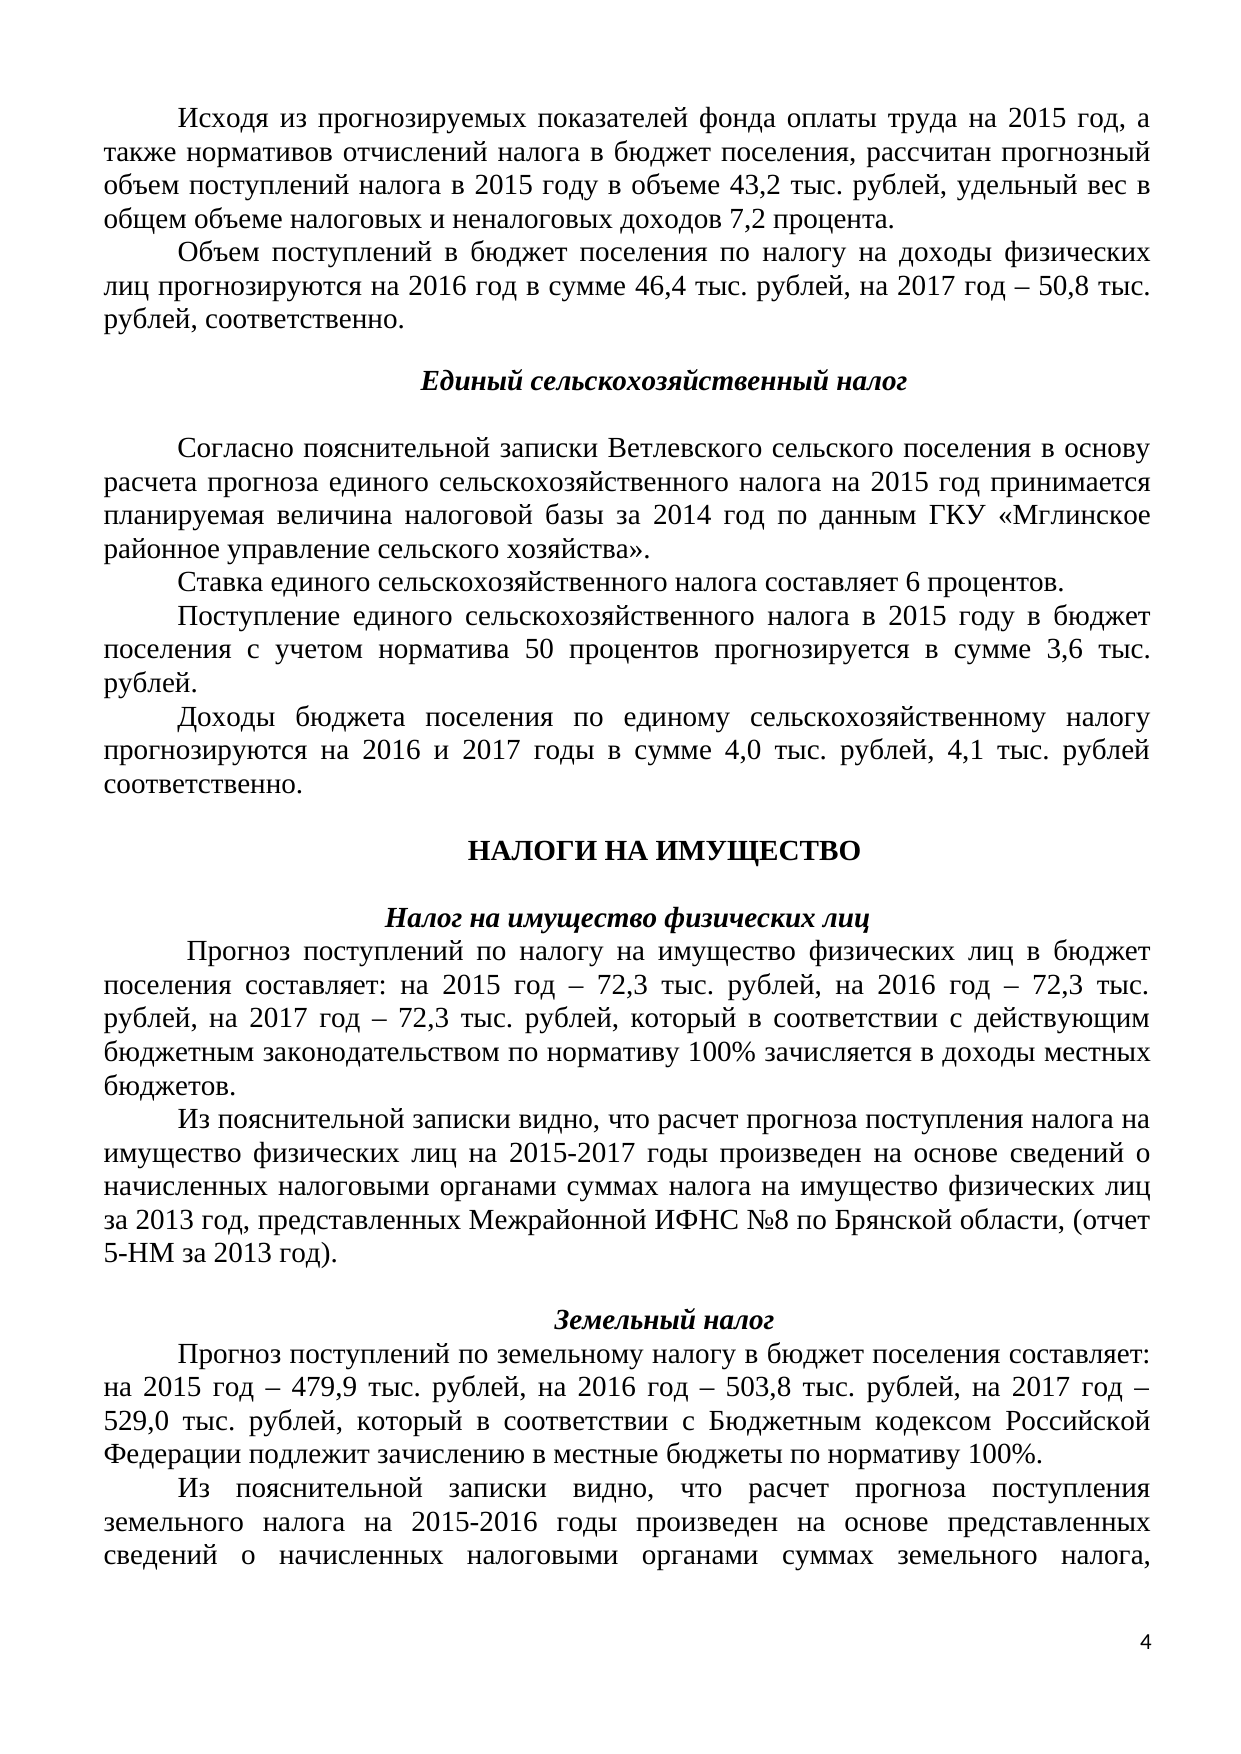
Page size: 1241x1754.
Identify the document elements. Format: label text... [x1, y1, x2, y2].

text Согласно пояснительной записки Ветлевского сельского поселения в основу расчета прогноза единого сельскохозяйственного налога на 2015 год принимается планируемая величина налоговой базы за 2014 год по данным ГКУ «Мглинское районное управление сельского хозяйства». [103, 430, 1152, 564]
text Налог на имущество физических лиц [103, 900, 1152, 933]
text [103, 1470, 1152, 1571]
text Доходы бюджета поселения по единому сельскохозяйственному налогу прогнозируются на 2016 и 2017 годы в сумме 4,0 тыс. рублей, 4,1 тыс. рублей соответственно. [103, 699, 1152, 799]
text Объем поступлений в бюджет поселения по налогу на доходы физических лиц прогнозируются на 2016 год в сумме 46,4 тыс. рублей, на 2017 год – 50,8 тыс. рублей, соответственно. [103, 234, 1152, 335]
text Земельный налог [103, 1302, 1152, 1336]
text Из пояснительной записки видно, что расчет прогноза поступления налога на имущество физических лиц на 2015-2017 годы произведен на основе сведений о начисленных налоговыми органами суммах налога на имущество физических лиц за 2013 год, представленных Межрайонной ИФНС №8 по Брянской области, (отчет 5-НМ за 2013 год). [103, 1101, 1152, 1269]
text Исходя из прогнозируемых показателей фонда оплаты труда на 2015 год, а также нормативов отчислений налога в бюджет поселения, рассчитан прогнозный объем поступлений налога в 2015 году в объеме 43,2 тыс. рублей, удельный вес в общем объеме налоговых и неналоговых доходов 7,2 процента. [103, 100, 1152, 234]
text Прогноз поступлений по налогу на имущество физических лиц в бюджет поселения составляет: на 2015 год – 72,3 тыс. рублей, на 2016 год – 72,3 тыс. рублей, на 2017 год – 72,3 тыс. рублей, который в соответствии с действующим бюджетным законодательством по нормативу 100% зачисляется в доходы местных бюджетов. [103, 933, 1152, 1101]
text Ставка единого сельскохозяйственного налога составляет 6 процентов. [103, 564, 1152, 598]
text Поступление единого сельскохозяйственного налога в 2015 году в бюджет поселения с учетом норматива 50 процентов прогнозируется в сумме 3,6 тыс. рублей. [103, 598, 1152, 699]
text Прогноз поступлений по земельному налогу в бюджет поселения составляет: на 2015 год – 479,9 тыс. рублей, на 2016 год – 503,8 тыс. рублей, на 2017 год – 529,0 тыс. рублей, который в соответствии с Бюджетным кодексом Российской Федерации подлежит зачислению в местные бюджеты по нормативу 100%. [103, 1336, 1152, 1470]
text НАЛОГИ НА ИМУЩЕСТВО [103, 833, 1152, 866]
text Единый сельскохозяйственный налог [103, 363, 1152, 397]
